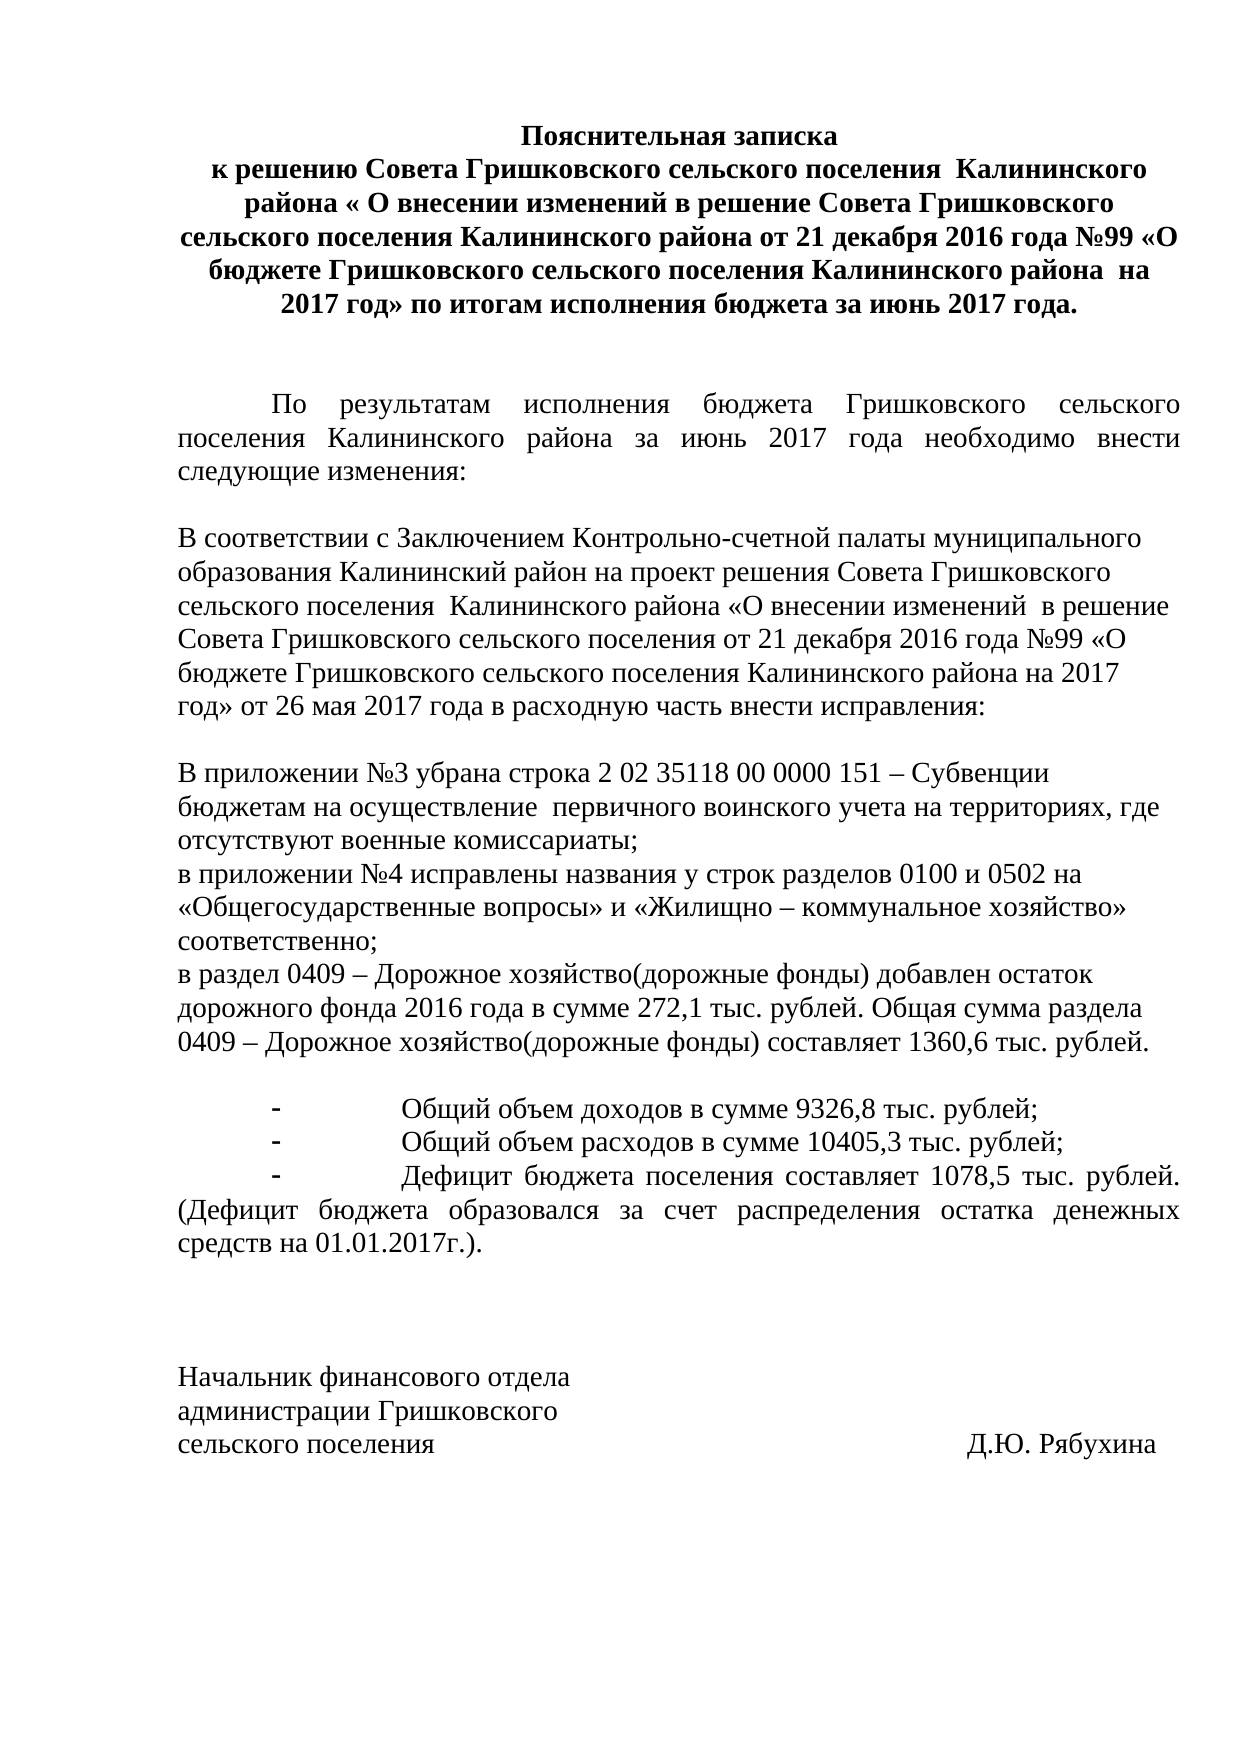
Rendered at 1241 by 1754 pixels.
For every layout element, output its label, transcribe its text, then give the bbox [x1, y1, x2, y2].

list Дефицит бюджета поселения составляет 1078,5 тыс. рублей. (Дефицит бюджета образовался за счет распределения остатка денежных средств на 01.01.2017г.). [177, 1158, 1181, 1259]
text Начальник финансового отдела [177, 1359, 1181, 1393]
text в раздел 0409 – Дорожное хозяйство(дорожные фонды) добавлен остаток дорожного фонда 2016 года в сумме 272,1 тыс. рублей. Общая сумма раздела 0409 – Дорожное хозяйство(дорожные фонды) составляет 1360,6 тыс. рублей. [177, 957, 1181, 1057]
text к решению Совета Гришковского сельского поселения Калининского района « О внесении изменений в решение Совета Гришковского сельского поселения Калининского района от 21 декабря 2016 года №99 «О бюджете Гришковского сельского поселения Калининского района на 2017 год» по итогам исполнения бюджета за июнь 2017 года. [177, 152, 1181, 319]
text По результатам исполнения бюджета Гришковского сельского поселения Калининского района за июнь 2017 года необходимо внести следующие изменения: [177, 386, 1181, 487]
text Пояснительная записка [177, 118, 1181, 152]
text сельского поселения Д.Ю. Рябухина [177, 1427, 1181, 1460]
text в приложении №4 исправлены названия у строк разделов 0100 и 0502 на «Общегосударственные вопросы» и «Жилищно – коммунальное хозяйство» соответственно; [177, 856, 1181, 957]
text В приложении №3 убрана строка 2 02 35118 00 0000 151 – Субвенции бюджетам на осуществление первичного воинского учета на территориях, где отсутствуют военные комиссариаты; [177, 755, 1181, 856]
list Общий объем расходов в сумме 10405,3 тыс. рублей; [177, 1124, 1181, 1158]
text администрации Гришковского [177, 1393, 1181, 1427]
text В соответствии с Заключением Контрольно-счетной палаты муниципального образования Калининский район на проект решения Совета Гришковского сельского поселения Калининского района «О внесении изменений в решение Совета Гришковского сельского поселения от 21 декабря 2016 года №99 «О бюджете Гришковского сельского поселения Калининского района на 2017 год» от 26 мая 2017 года в расходную часть внести исправления: [177, 521, 1181, 722]
list Общий объем доходов в сумме 9326,8 тыс. рублей; [177, 1091, 1181, 1124]
